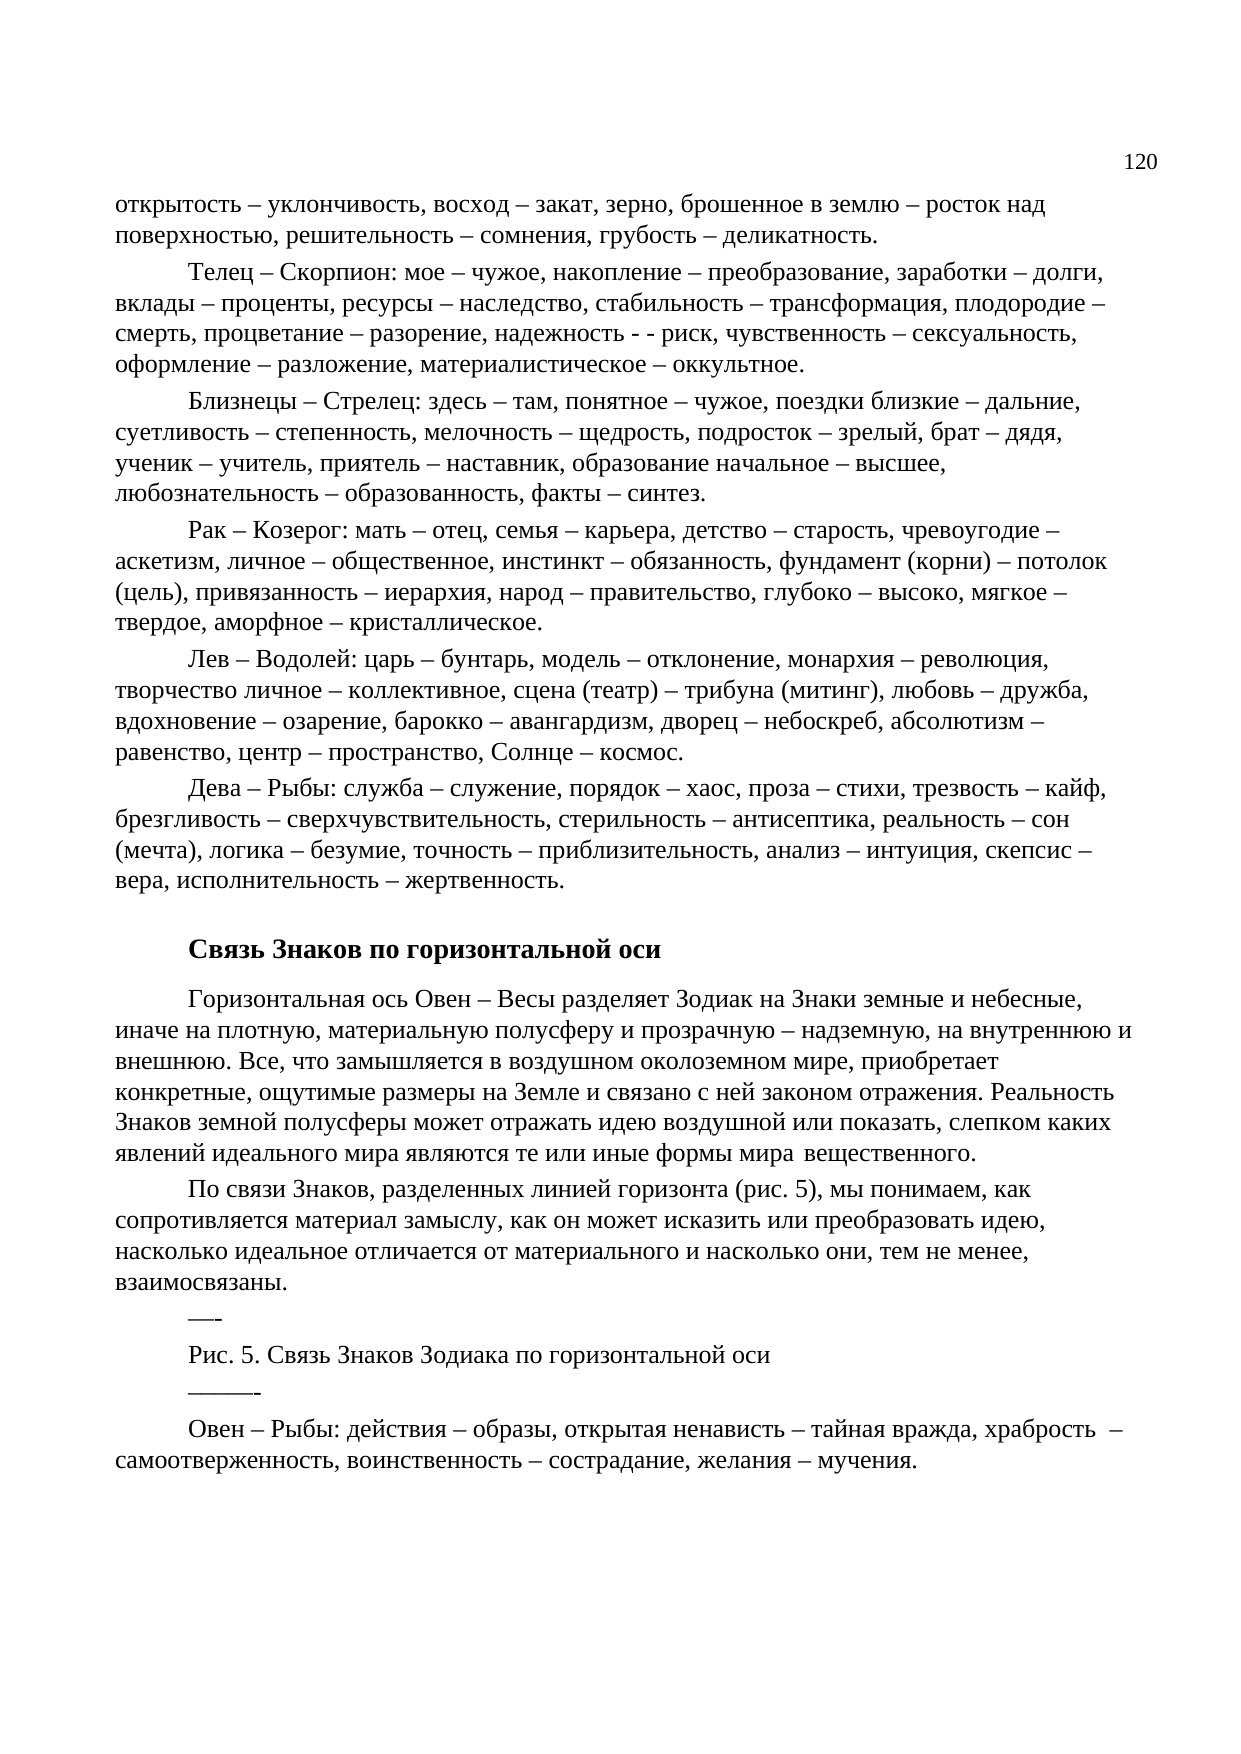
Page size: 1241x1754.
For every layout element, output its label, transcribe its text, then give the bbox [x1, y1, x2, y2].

text ––- [188, 1302, 1165, 1332]
text Связь Знаков по горизонтальной оси [188, 932, 1165, 964]
text Овен – Рыбы: действия – образы, открытая ненависть – тайная вражда, храбрость – [188, 1413, 1165, 1443]
text По связи Знаков, разделенных линией горизонта (рис. 5), мы понимаем, как сопротивляется материал замыслу, как он может исказить или преобразовать идею, насколько идеальное отличается от материального и насколько они, тем не менее, взаимосвязаны. [115, 1173, 1136, 1296]
text Рис. 5. Связь Знаков Зодиака по горизонтальной оси [188, 1339, 1165, 1369]
text Лев – Водолей: царь – бунтарь, модель – отклонение, монархия – революция, творчество личное – коллективное, сцена (театр) – трибуна (митинг), любовь – дружба, вдохновение – озарение, барокко – авангардизм, дворец – небоскреб, абсолютизм – равенство, центр – пространство, Солнце – космос. [115, 643, 1136, 766]
text Телец – Скорпион: мое – чужое, накопление – преобразование, заработки – долги, вклады – проценты, ресурсы – наследство, стабильность – трансформация, плодородие – смерть, процветание – разорение, надежность - - риск, чувственность – сексуальность, оформление – разложение, материалистическое – оккультное. [115, 256, 1165, 378]
text открытость – уклончивость, восход – закат, зерно, брошенное в землю – росток над поверхностью, решительность – сомнения, грубость – деликатность. [115, 188, 1165, 249]
text Дева – Рыбы: служба – служение, порядок – хаос, проза – стихи, трезвость – кайф, брезгливость – сверхчувствительность, стерильность – антисептика, реальность – сон (мечта), логика – безумие, точность – приблизительность, анализ – интуиция, скепсис – вера, исполнительность – жертвенность. [115, 772, 1136, 894]
text Горизонтальная ось Овен – Весы разделяет Зодиак на Знаки земные и небесные, иначе на плотную, материальную полусферу и прозрачную – надземную, на внутреннюю и внешнюю. Все, что замышляется в воздушном околоземном мире, приобретает конкретные, ощутимые размеры на Земле и связано с ней законом отражения. Реальность Знаков земной полусферы может отражать идею воздушной или показать, слепком каких явлений идеального мира являются те или иные формы мира вещественного. [115, 983, 1137, 1167]
text –––––- [188, 1376, 1165, 1406]
text Рак – Козерог: мать – отец, семья – карьера, детство – старость, чревоугодие – аскетизм, личное – общественное, инстинкт – обязанность, фундамент (корни) – потолок (цель), привязанность – иерархия, народ – правительство, глубоко – высоко, мягкое – твердое, аморфное – кристаллическое. [115, 514, 1136, 636]
text самоотверженность, воинственность – сострадание, желания – мучения. [115, 1444, 1165, 1474]
text Близнецы – Стрелец: здесь – там, понятное – чужое, поездки близкие – дальние, суетливость – степенность, мелочность – щедрость, подросток – зрелый, брат – дядя, ученик – учитель, приятель – наставник, образование начальное – высшее, любознательность – образованность, факты – синтез. [115, 385, 1136, 507]
